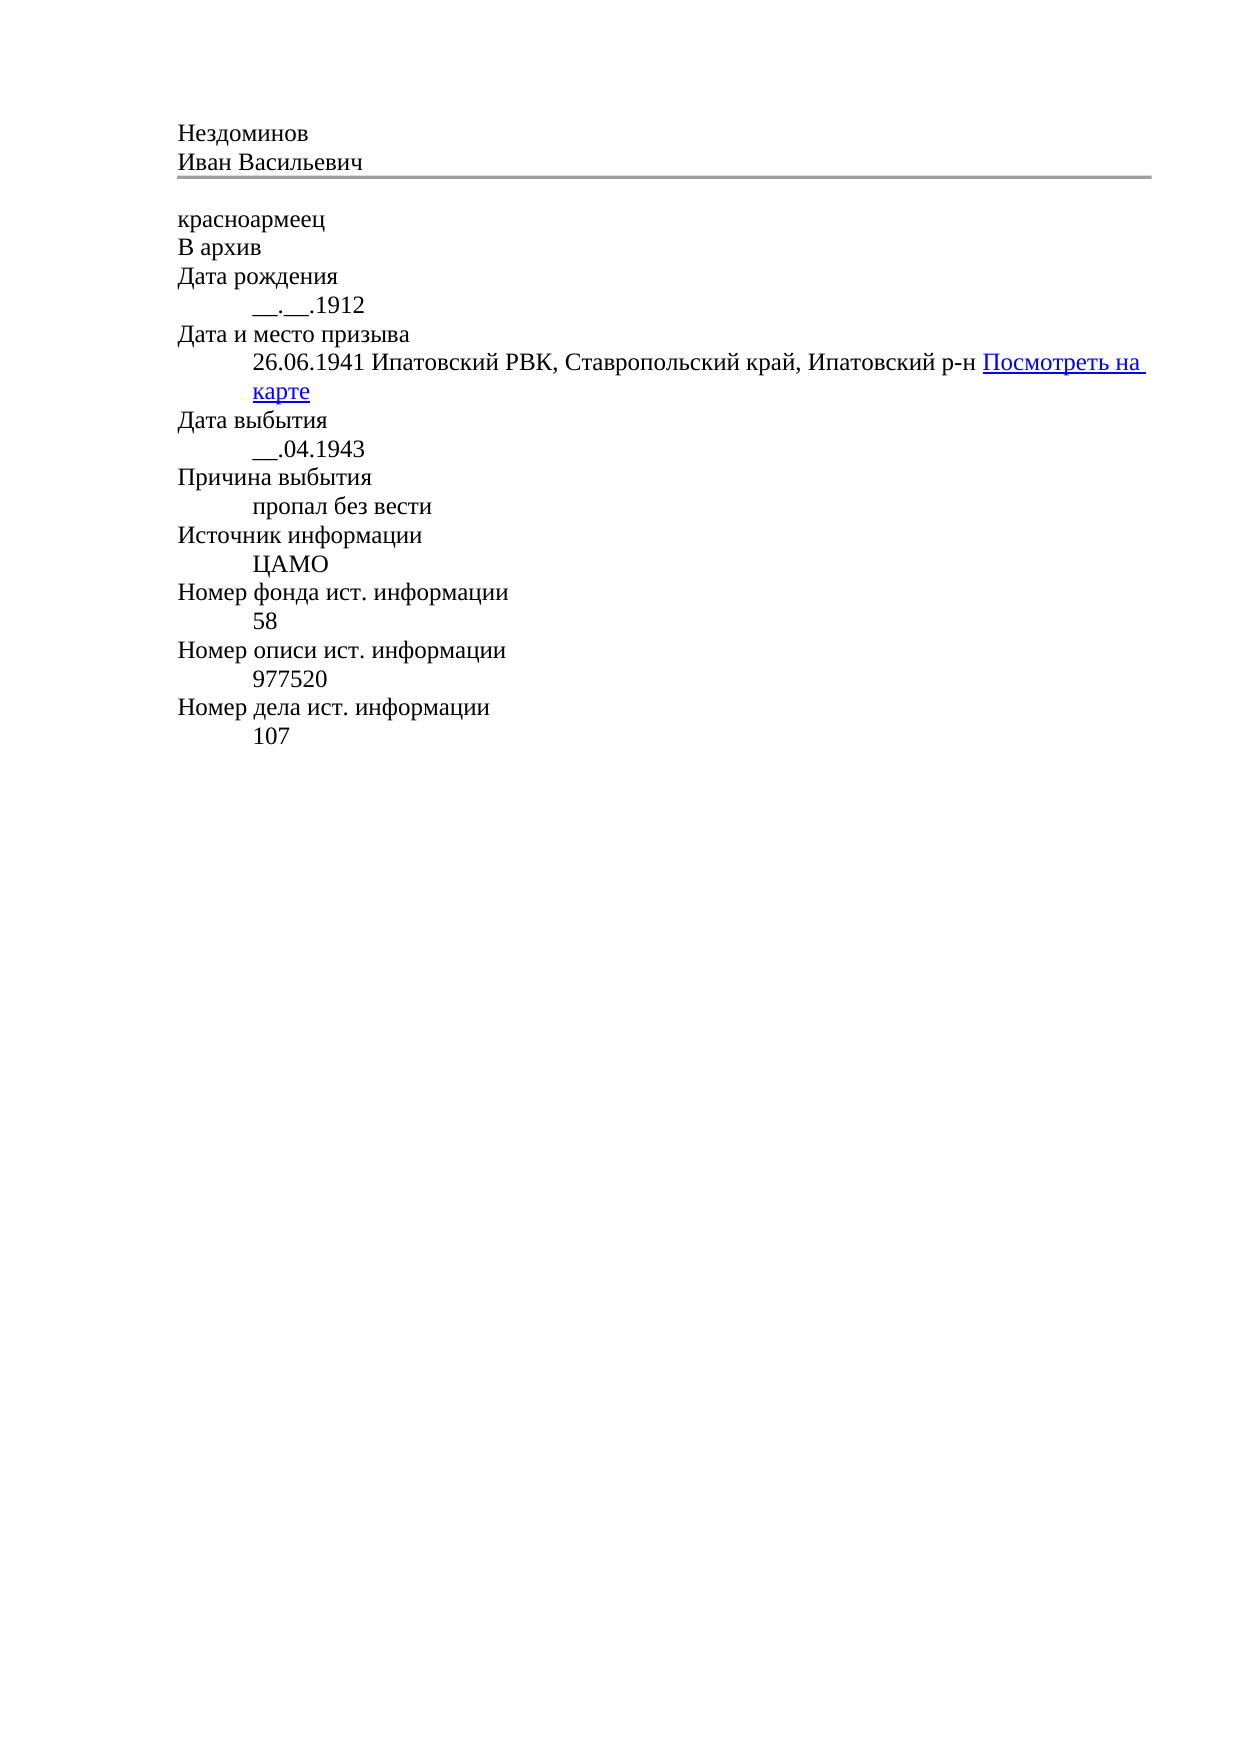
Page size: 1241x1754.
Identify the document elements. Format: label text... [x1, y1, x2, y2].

text Номер дела ист. информации [177, 692, 1152, 721]
text 107 [252, 721, 1152, 750]
text __.__.1912 [252, 290, 1152, 319]
text Дата выбытия [177, 405, 1152, 434]
text ЦАМО [252, 549, 1152, 577]
text В архив [177, 232, 1152, 261]
text Номер описи ист. информации [177, 635, 1152, 664]
text красноармеец [177, 204, 1152, 232]
text Дата рождения [177, 261, 1152, 290]
text Дата и место призыва [177, 319, 1152, 347]
text __.04.1943 [252, 434, 1152, 462]
text Источник информации [177, 520, 1152, 549]
text пропал без вести [252, 491, 1152, 520]
text 26.06.1941 Ипатовский РВК, Ставропольский край, Ипатовский р-н Посмотреть на карте [252, 347, 1152, 405]
text 58 [252, 606, 1152, 635]
text Нездоминов [177, 118, 1152, 147]
text 977520 [252, 664, 1152, 692]
text Номер фонда ист. информации [177, 577, 1152, 606]
text Иван Васильевич [177, 147, 1152, 175]
text Причина выбытия [177, 462, 1152, 491]
